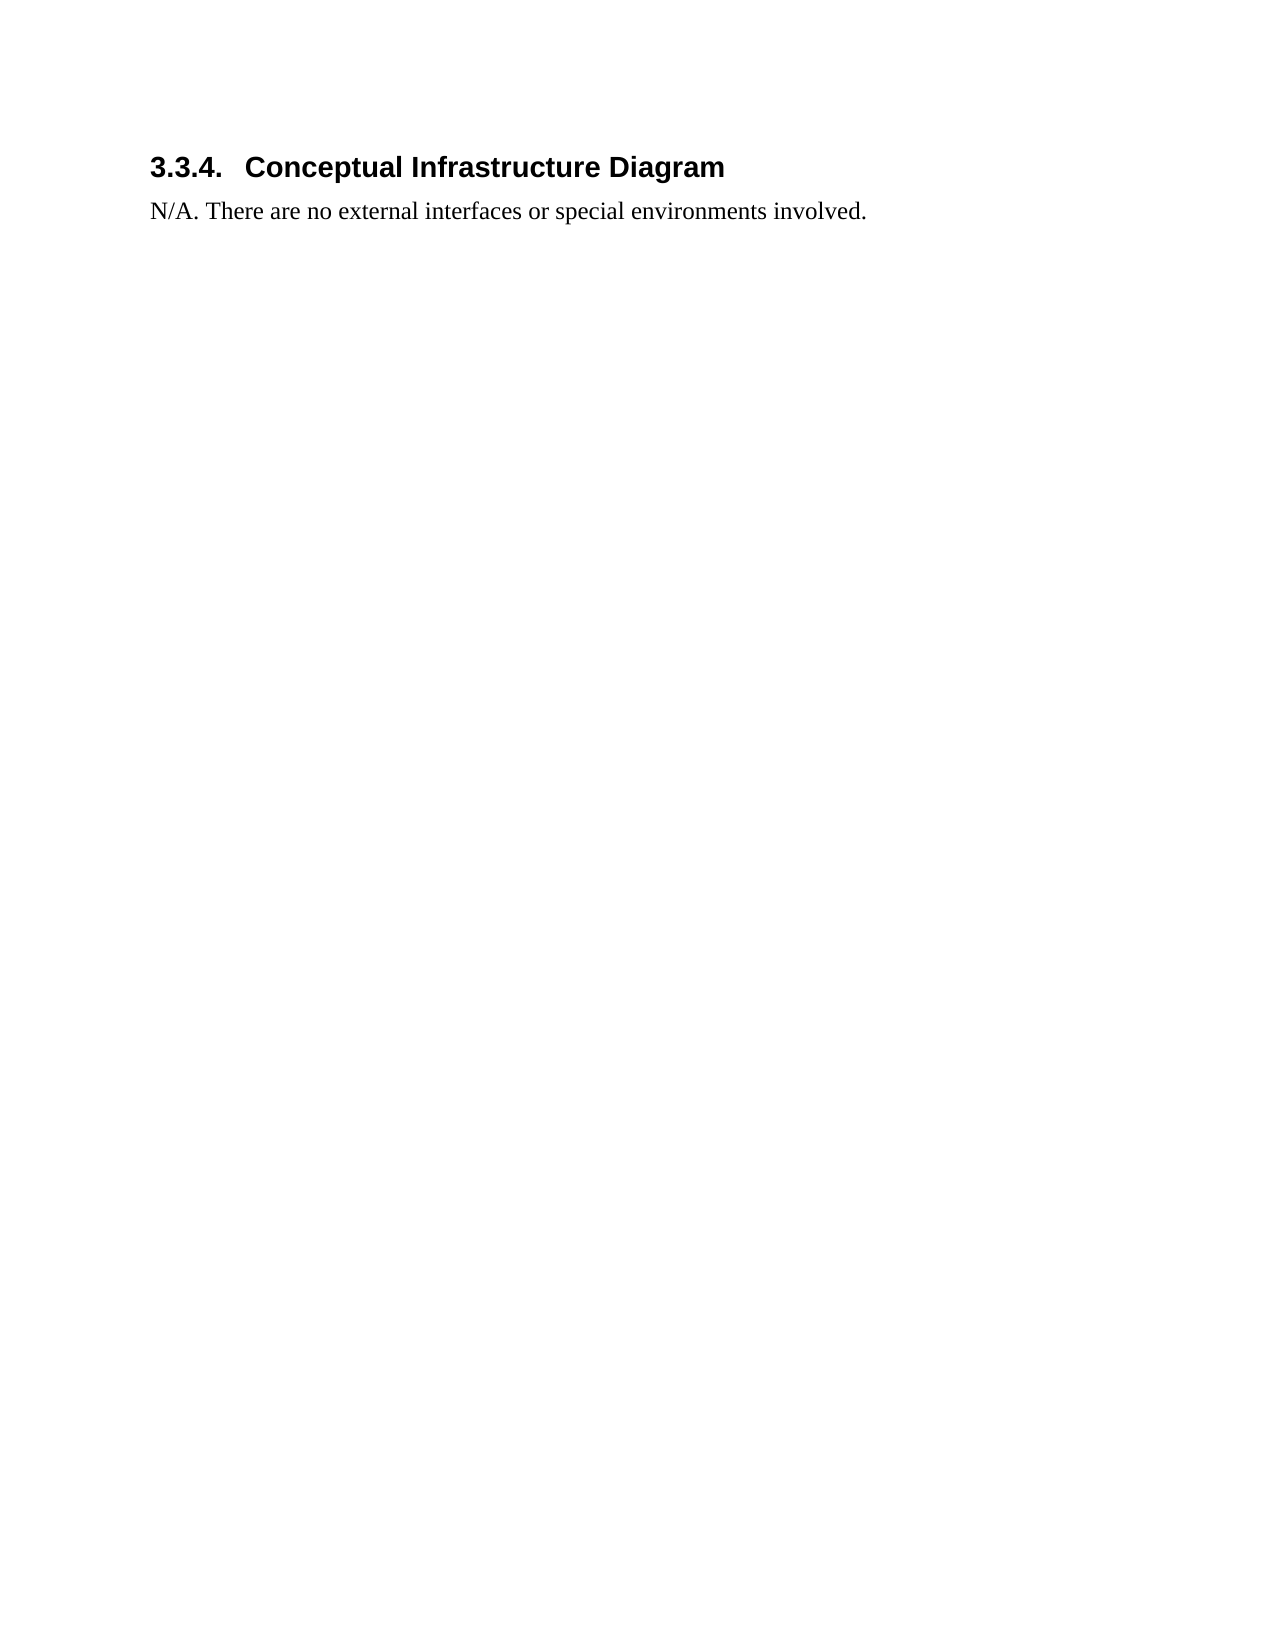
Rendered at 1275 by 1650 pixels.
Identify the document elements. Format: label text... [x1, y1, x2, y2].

text N/A. There are no external interfaces or special environments involved. [150, 196, 1125, 225]
subtitle Conceptual Infrastructure Diagram [150, 150, 1125, 183]
